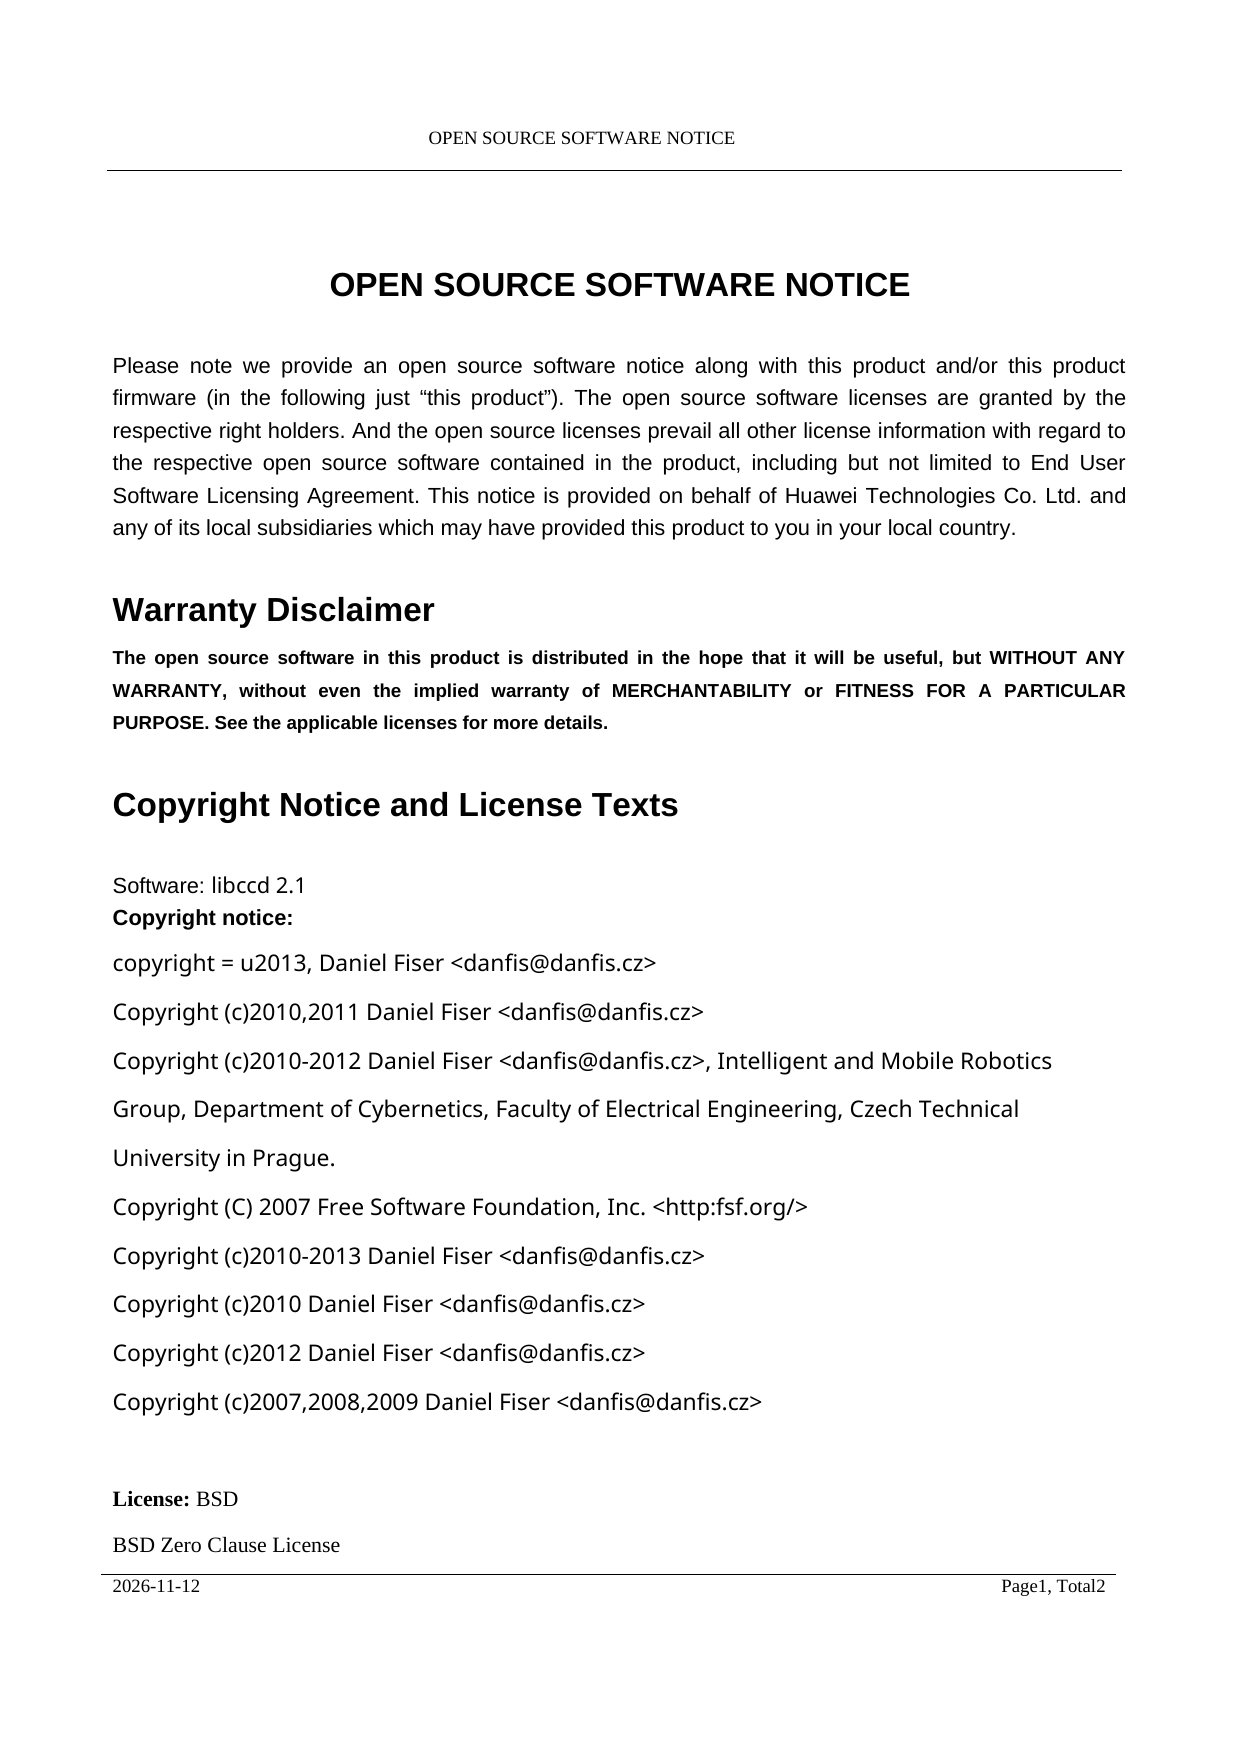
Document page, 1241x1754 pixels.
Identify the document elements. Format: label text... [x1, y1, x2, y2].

text License: BSD [112, 1483, 1128, 1515]
text OPEN SOURCE SOFTWARE NOTICE [112, 251, 1128, 316]
text The open source software in this product is distributed in the hope that it will be useful, but WITHOUT ANY WARRANTY, without even the implied warranty of MERCHANTABILITY or FITNESS FOR A PARTICULAR PURPOSE. See the applicable licenses for more details. [112, 641, 1128, 739]
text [112, 1528, 1128, 1560]
text Please note we provide an open source software notice along with this product and/or this product firmware (in the following just “this product”). The open source software licenses are granted by the respective right holders. And the open source licenses prevail all other license information with regard to the respective open source software contained in the product, including but not limited to End User Software Licensing Agreement. This notice is provided on behalf of Huawei Technologies Co. Ltd. and any of its local subsidiaries which may have provided this product to you in your local country. [112, 349, 1128, 544]
text Copyright notice: [112, 901, 1128, 934]
text Software: libccd 2.1 [112, 869, 1128, 901]
text copyright = u2013, Daniel Fiser <danfis@danfis.cz> Copyright (c)2010,2011 Daniel Fiser <danfis@danfis.cz> Copyright (c)2010-2012 Daniel Fiser <danfis@danfis.cz>, Intelligent and Mobile Robotics Group, Department of Cybernetics, Faculty of Electrical Engineering, Czech Technical University in Prague. Copyright (C) 2007 Free Software Foundation, Inc. <http:fsf.org/> Copyright (c)2010-2013 Daniel Fiser <danfis@danfis.cz> Copyright (c)2010 Daniel Fiser <danfis@danfis.cz> Copyright (c)2012 Daniel Fiser <danfis@danfis.cz> Copyright (c)2007,2008,2009 Daniel Fiser <danfis@danfis.cz> [112, 947, 1128, 1467]
text Copyright Notice and License Texts [112, 771, 1128, 836]
text Warranty Disclaimer [112, 576, 1128, 641]
